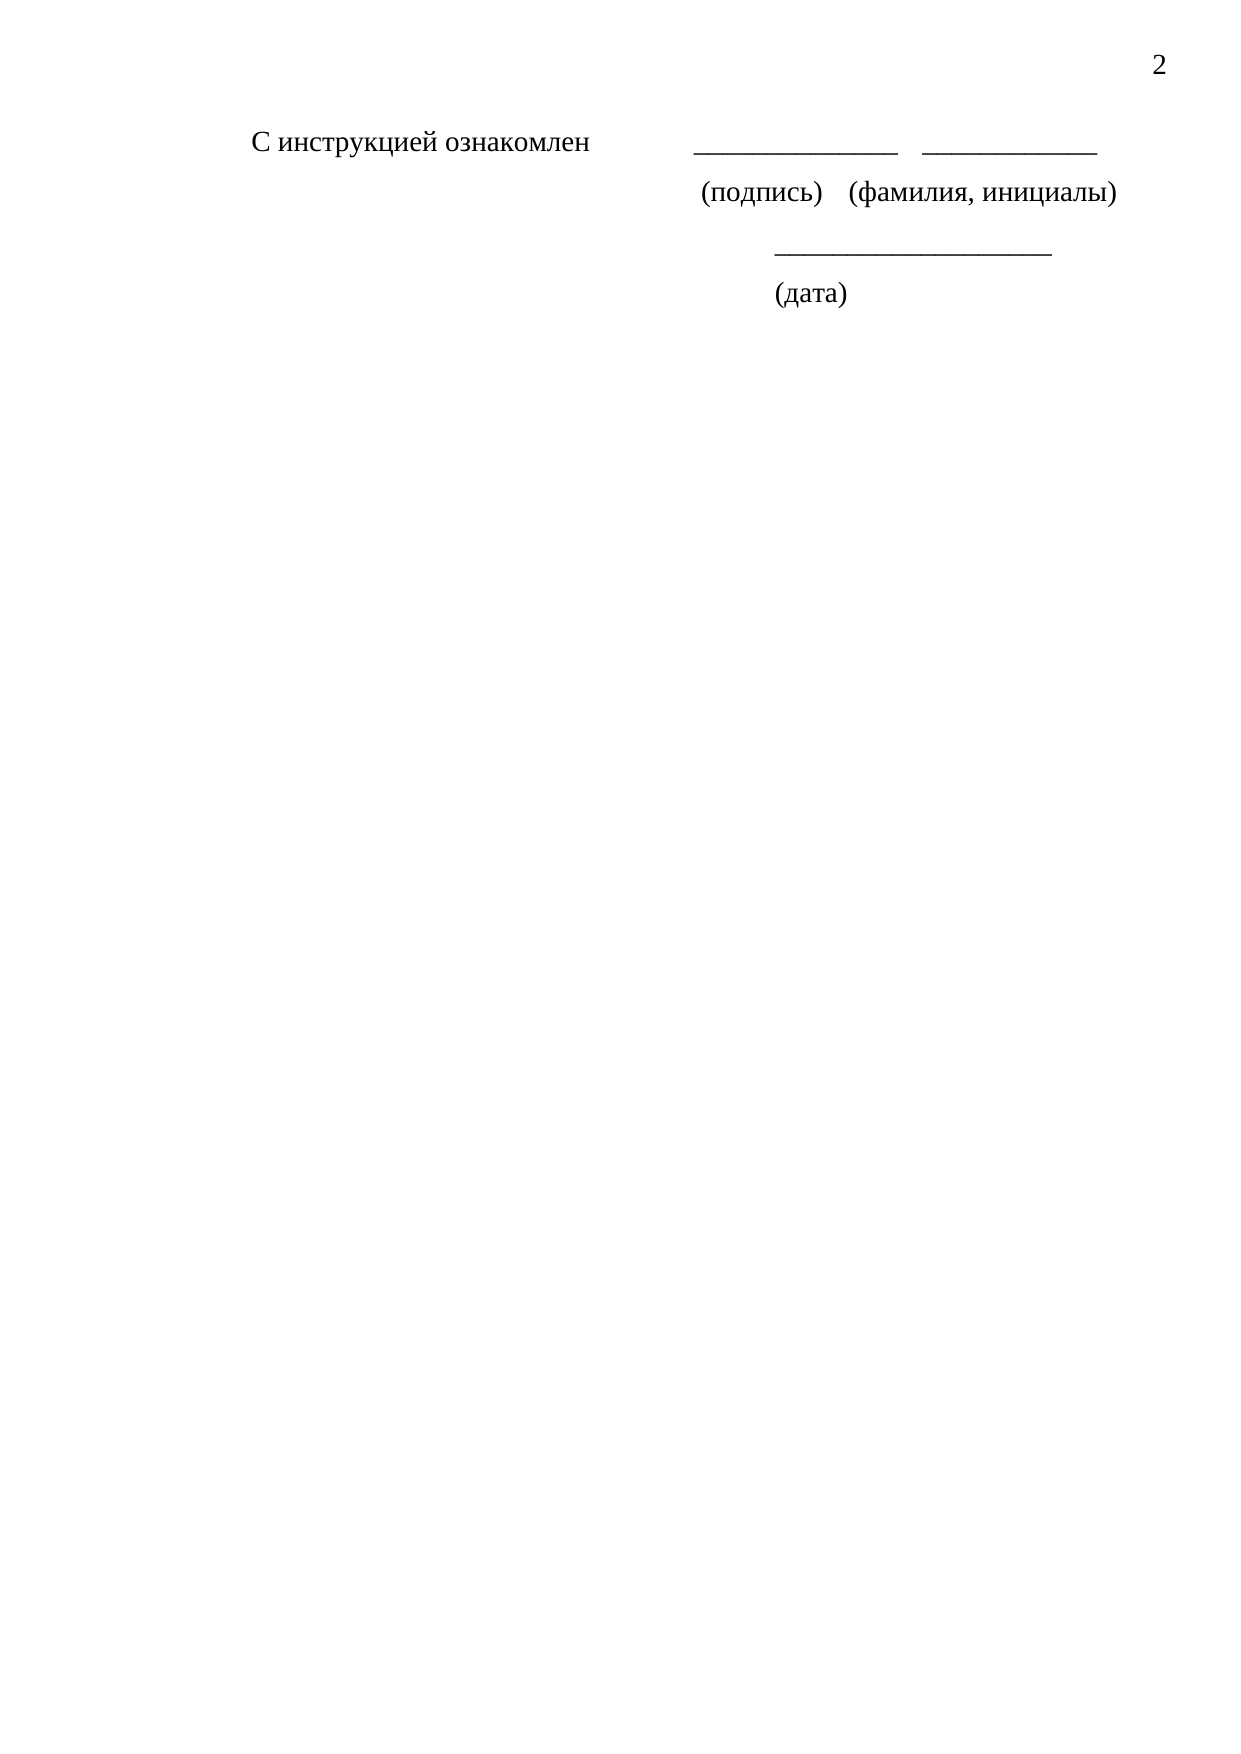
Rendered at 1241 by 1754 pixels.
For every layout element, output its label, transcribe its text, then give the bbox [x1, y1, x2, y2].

text (подпись) (фамилия, инициалы) [177, 174, 1152, 208]
text ___________________ [177, 225, 1152, 258]
text С инструкцией ознакомлен ______________ ____________ [177, 124, 1152, 158]
text (дата) [177, 275, 1152, 308]
